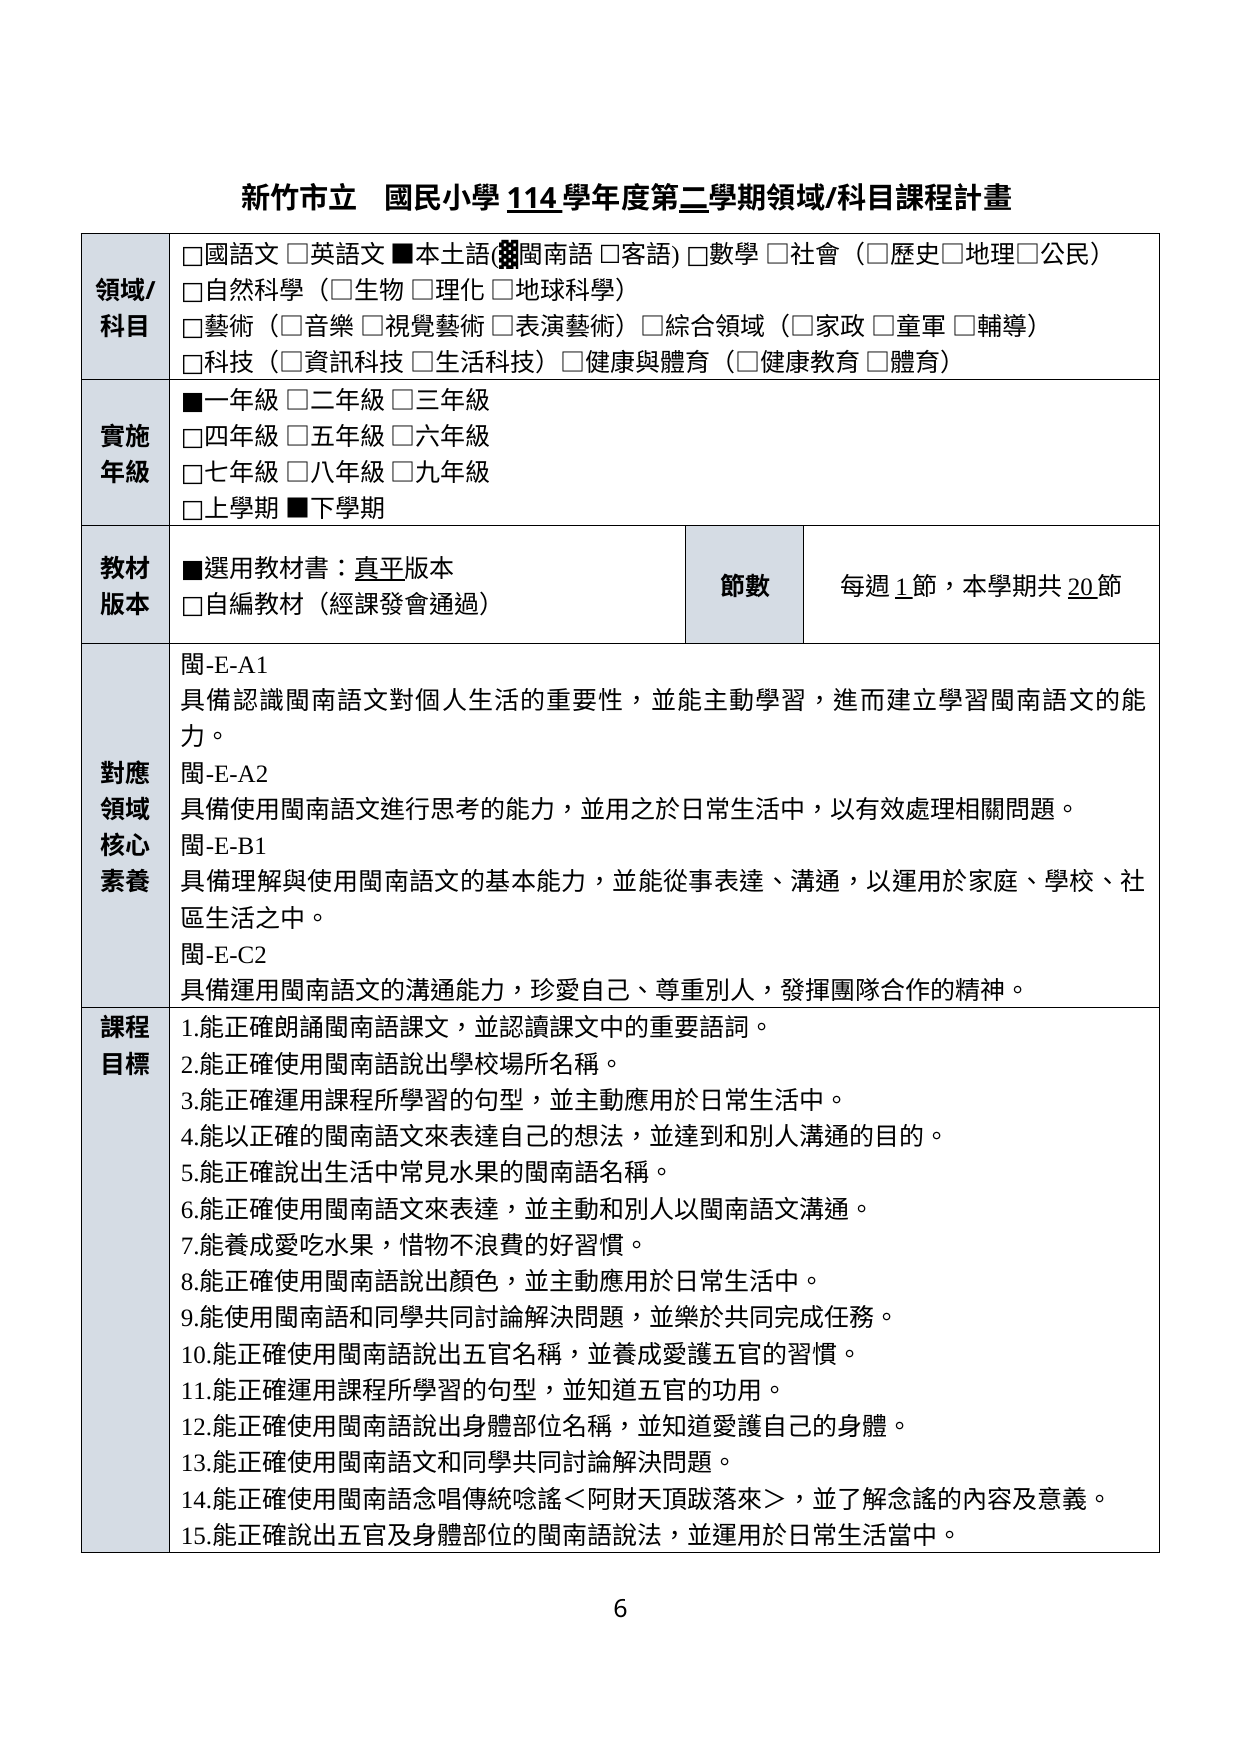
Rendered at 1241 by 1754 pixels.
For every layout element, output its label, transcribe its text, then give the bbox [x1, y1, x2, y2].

table_header 領域/科目 [82, 234, 169, 379]
table_cell 閩-E-A1 具備認識閩南語文對個人生活的重要性，並能主動學習，進而建立學習閩南語文的能力。 閩-E-A2 具備使用閩南語文進行思考的能力，並用之於日常生活中，以有效處理相關問題。 閩-E-B1 具備理解與使用閩南語文的基本能力，並能從事表達、溝通，以運用於家庭、學校、社區生活之中。 閩-E-C2 具備運用閩南語文的溝通能力，珍愛自己、尊重別人，發揮團隊合作的精神。 [170, 644, 1159, 1007]
table_cell 每週1節，本學期共20節 [804, 526, 1159, 643]
table_cell 實施年級 [82, 380, 169, 525]
table_cell 課程目標 [82, 1008, 169, 1552]
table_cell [170, 1008, 1159, 1552]
table_header 國語文 英語文 本土語(閩南語 客語) 數學 社會（歷史地理公民） 自然科學（生物 理化 地球科學） 藝術（音樂 視覺藝術 表演藝術）綜合領域（家政 童軍 輔導） 科技（資訊科技 生活科技）健康與體育（健康教育 體育） [170, 234, 1159, 379]
table_cell 對應領域 核心素養 [82, 644, 169, 1007]
table_cell 節數 [686, 526, 803, 643]
table_cell 一年級 二年級 三年級 四年級 五年級 六年級 七年級 八年級 九年級 上學期 下學期 [170, 380, 1159, 525]
text 新竹市立 國民小學114學年度第二學期領域/科目課程計畫 [125, 158, 1128, 233]
table_cell 選用教材書：真平版本 自編教材（經課發會通過） [170, 526, 685, 643]
table_cell 教材版本 [82, 526, 169, 643]
